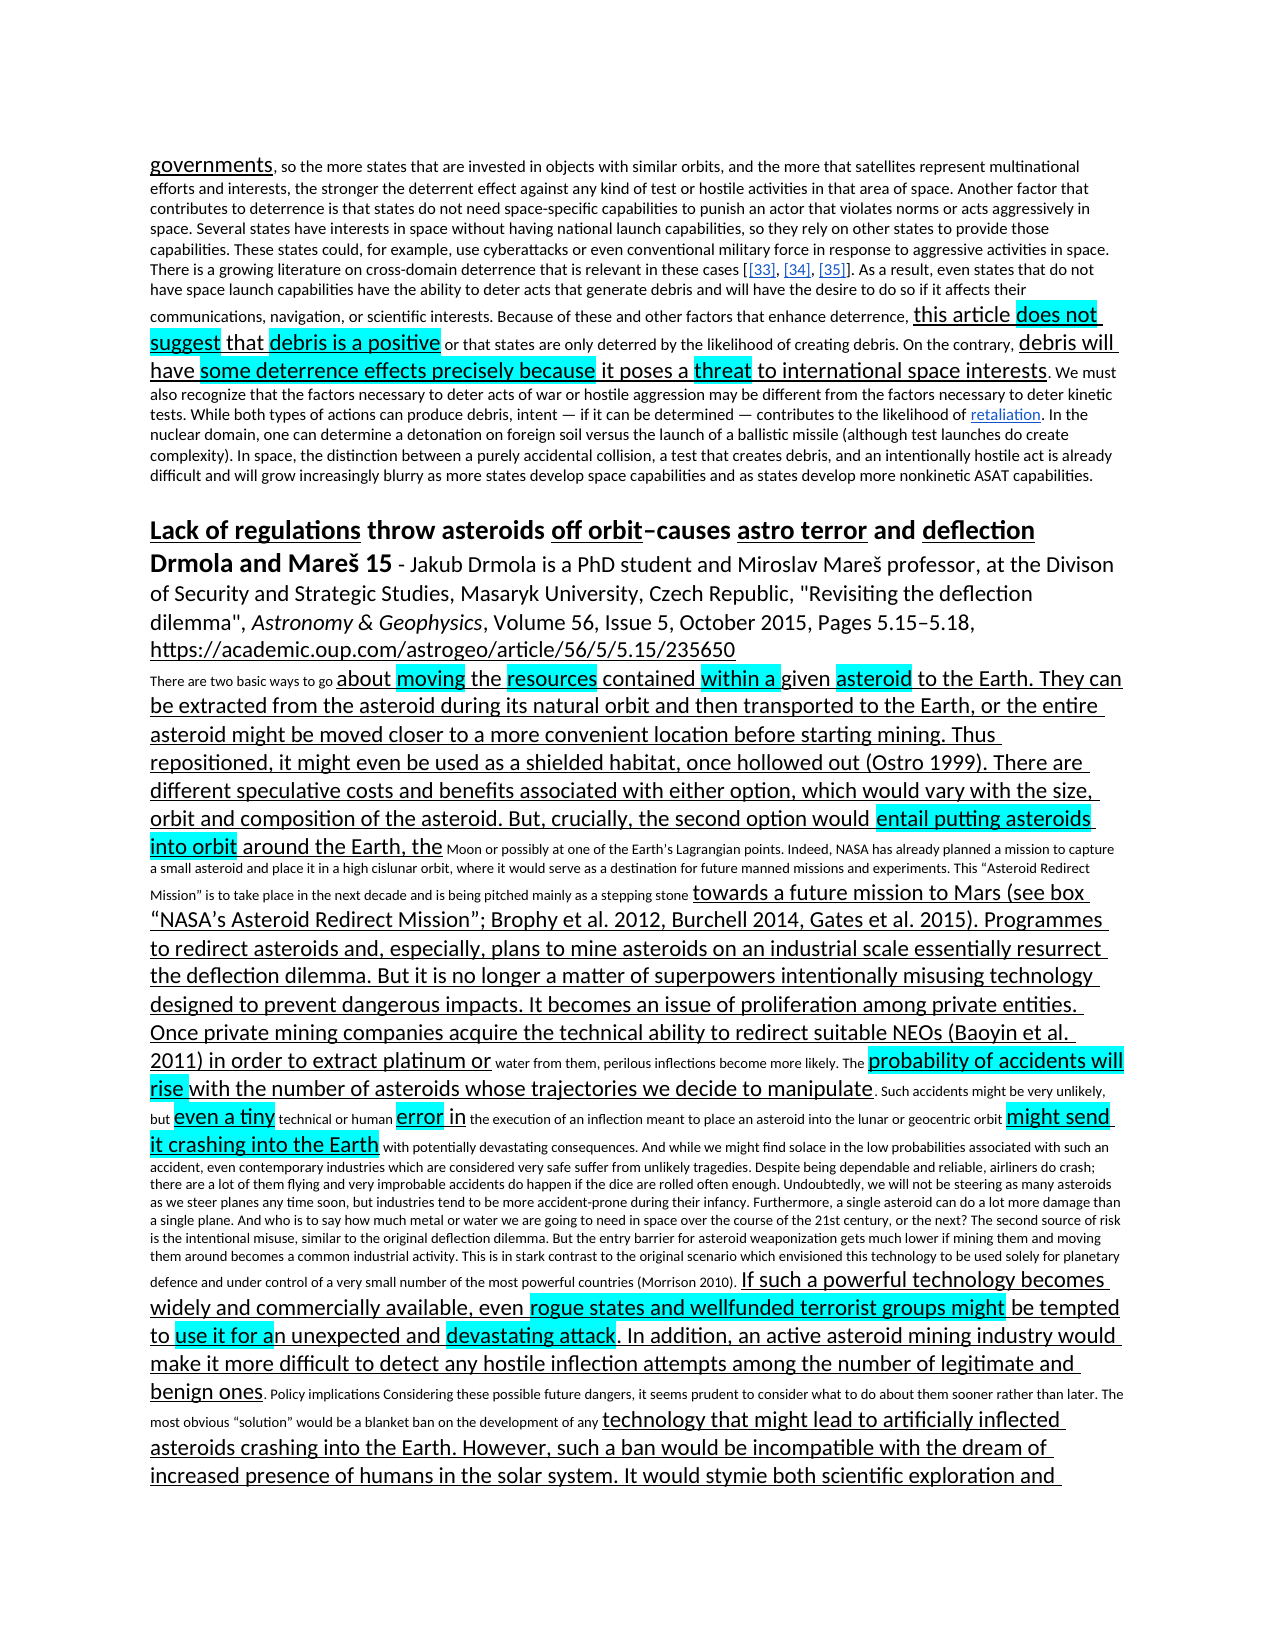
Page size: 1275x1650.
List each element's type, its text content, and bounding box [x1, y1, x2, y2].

text Drmola and Mareš 15 - Jakub Drmola is a PhD student and Miroslav Mareš professor, at the Divison of Security and Strategic Studies, Masaryk University, Czech Republic, "Revisiting the deflection dilemma", Astronomy & Geophysics, Volume 56, Issue 5, October 2015, Pages 5.15–5.18, https://academic.oup.com/astrogeo/article/56/5/5.15/235650 [150, 547, 1125, 664]
subtitle Lack of regulations throw asteroids off orbit–causes astro terror and deflection [150, 513, 1125, 547]
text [150, 664, 1125, 1489]
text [150, 150, 1125, 486]
